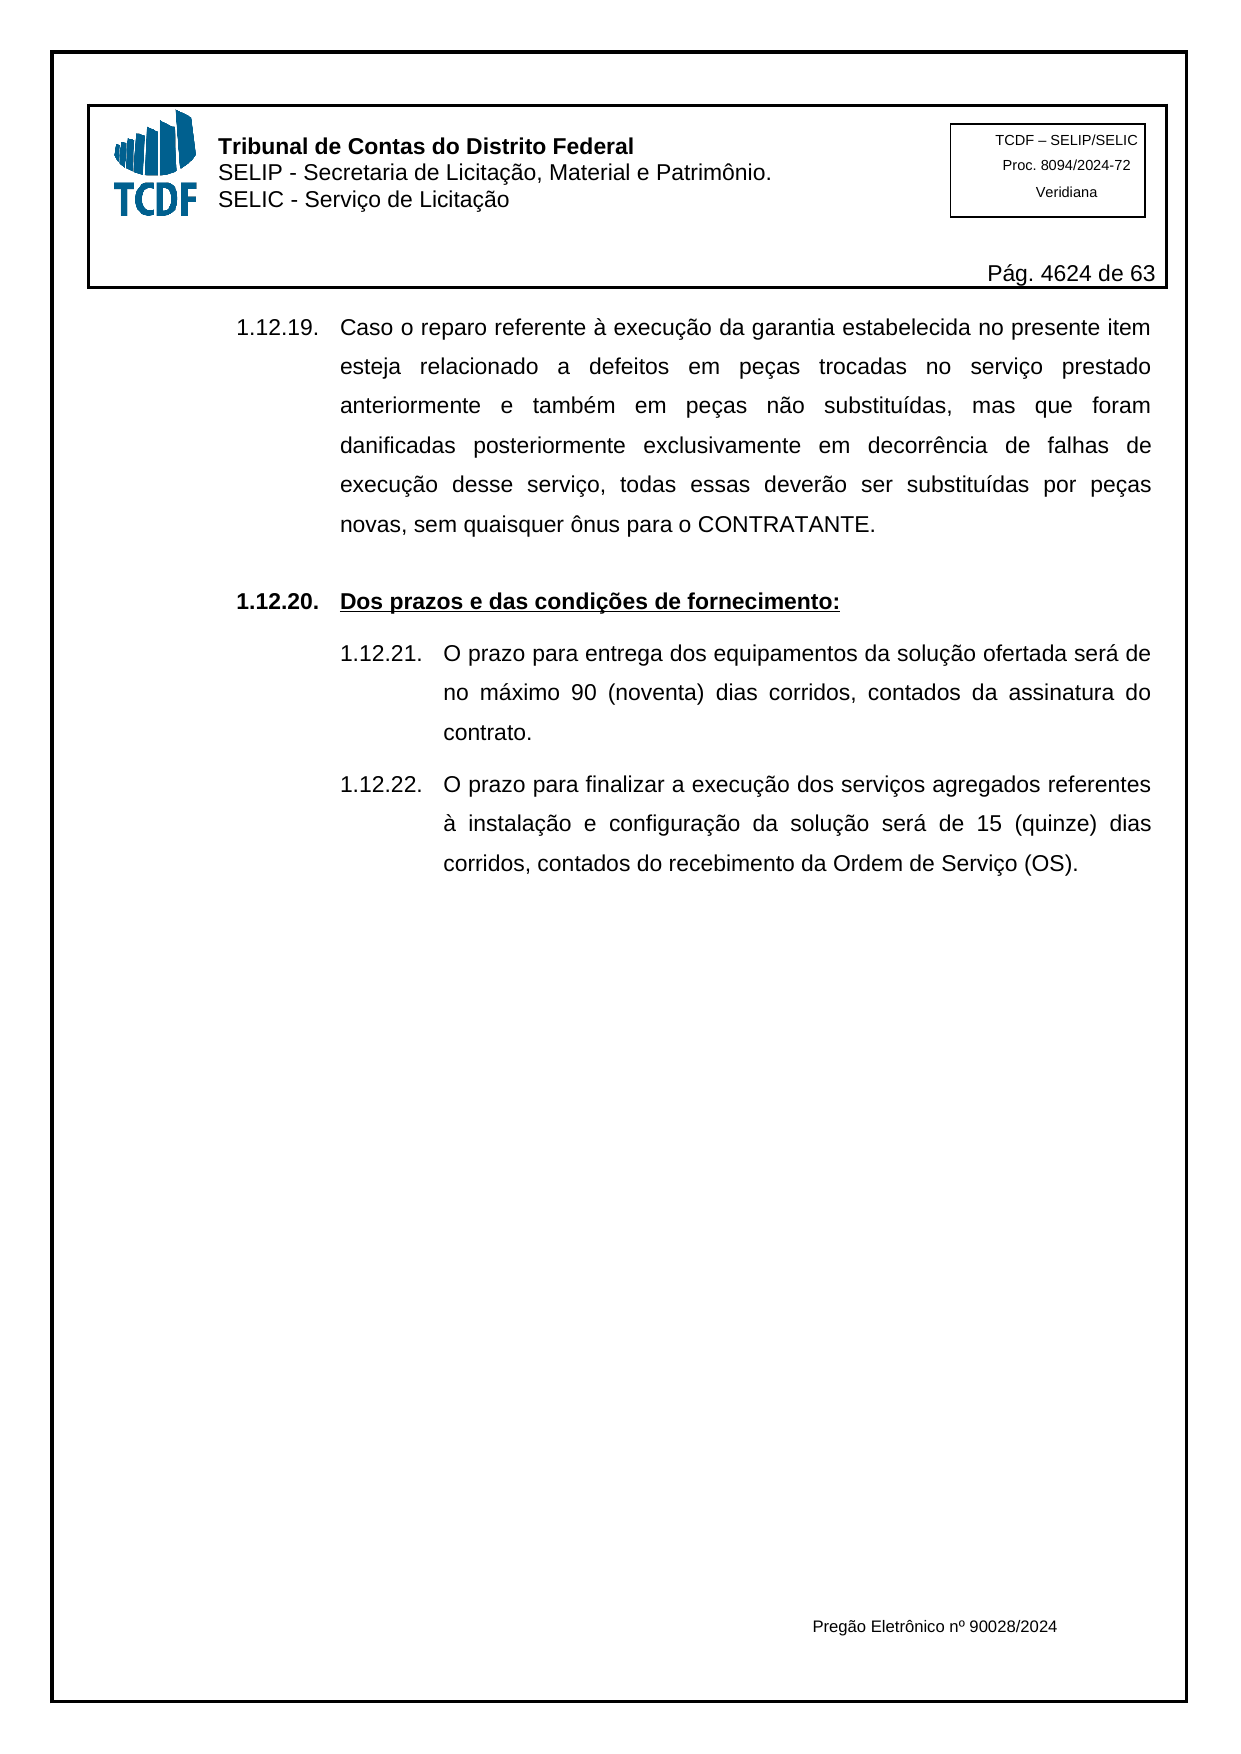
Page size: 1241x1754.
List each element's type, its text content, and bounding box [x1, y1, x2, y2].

list O prazo para finalizar a execução dos serviços agregados referentes à instalação e configuração da solução será de 15 (quinze) dias corridos, contados do recebimento da Ordem de Serviço (OS). [340, 771, 1152, 876]
picture [99, 107, 211, 218]
list O prazo para entrega dos equipamentos da solução ofertada será de no máximo 90 (noventa) dias corridos, contados da assinatura do contrato. [340, 640, 1152, 745]
list Caso o reparo referente à execução da garantia estabelecida no presente item esteja relacionado a defeitos em peças trocadas no serviço prestado anteriormente e também em peças não substituídas, mas que foram danificadas posteriormente exclusivamente em decorrência de falhas de execução desse serviço, todas essas deverão ser substituídas por peças novas, sem quaisquer ônus para o CONTRATANTE. [236, 313, 1152, 537]
list Dos prazos e das condições de fornecimento: [236, 588, 1152, 614]
